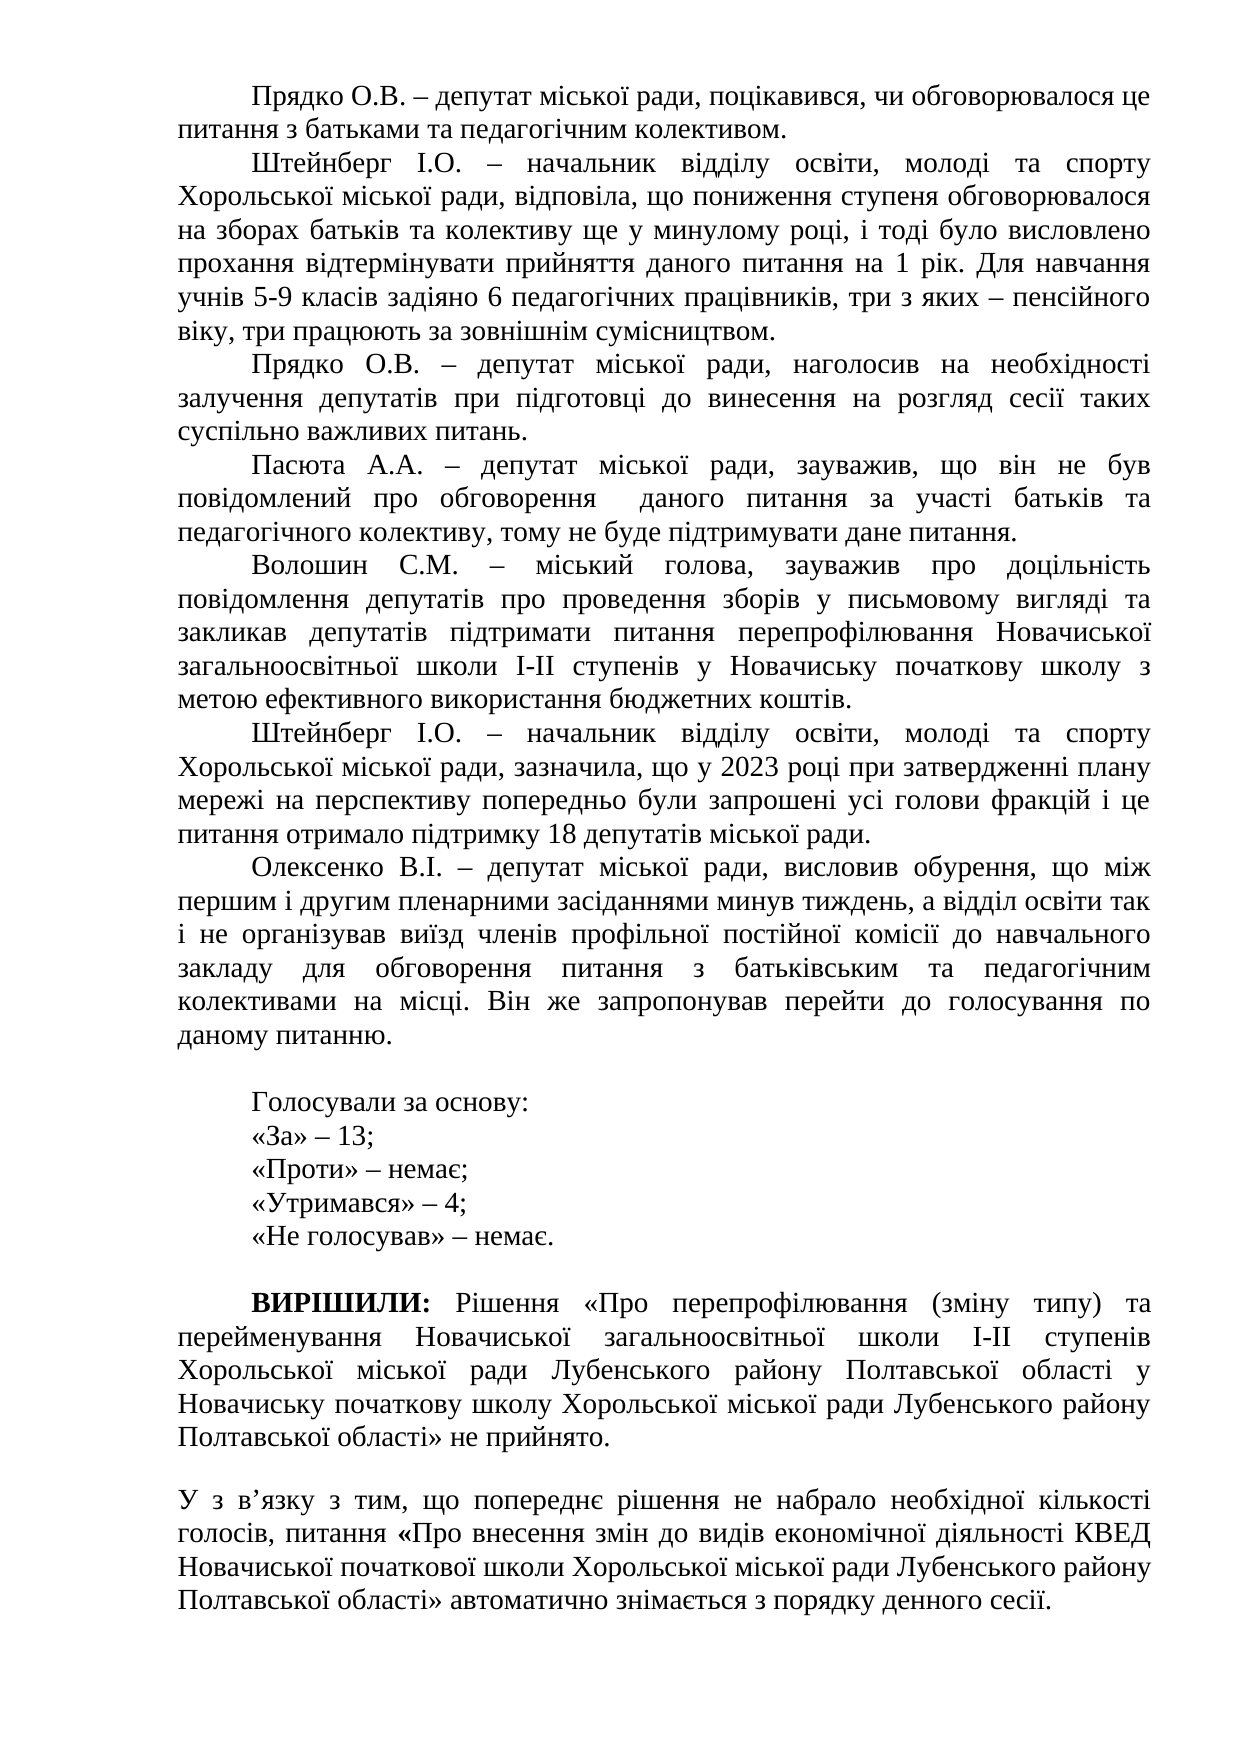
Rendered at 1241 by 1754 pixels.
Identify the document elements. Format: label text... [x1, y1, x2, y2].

text Прядко О.В. – депутат міської ради, наголосив на необхідності залучення депутатів при підготовці до винесення на розгляд сесії таких суспільно важливих питань. [177, 346, 1152, 447]
text Голосували за основу: [177, 1084, 1152, 1118]
text Штейнберг І.О. – начальник відділу освіти, молоді та спорту Хорольської міської ради, зазначила, що у 2023 році при затвердженні плану мережі на перспективу попередньо були запрошені усі голови фракцій і це питання отримало підтримку 18 депутатів міської ради. [177, 715, 1152, 849]
text Прядко О.В. – депутат міської ради, поцікавився, чи обговорювалося це питання з батьками та педагогічним колективом. [177, 78, 1152, 145]
text «Утримався» – 4; [177, 1185, 1152, 1218]
text «Проти» – немає; [177, 1151, 1152, 1185]
text «За» – 13; [177, 1118, 1152, 1151]
text Пасюта А.А. – депутат міської ради, зауважив, що він не був повідомлений про обговорення даного питання за участі батьків та педагогічного колективу, тому не буде підтримувати дане питання. [177, 447, 1152, 547]
text У з в’язку з тим, що попереднє рішення не набрало необхідної кількості голосів, питання «Про внесення змін до видів економічної діяльності КВЕД Новачиської початкової школи Хорольської міської ради Лубенського району Полтавської області» автоматично знімається з порядку денного сесії. [177, 1482, 1152, 1616]
text Штейнберг І.О. – начальник відділу освіти, молоді та спорту Хорольської міської ради, відповіла, що пониження ступеня обговорювалося на зборах батьків та колективу ще у минулому році, і тоді було висловлено прохання відтермінувати прийняття даного питання на 1 рік. Для навчання учнів 5-9 класів задіяно 6 педагогічних працівників, три з яких – пенсійного віку, три працюють за зовнішнім сумісництвом. [177, 145, 1152, 346]
text ВИРІШИЛИ: Рішення «Про перепрофілювання (зміну типу) та перейменування Новачиської загальноосвітньої школи І-ІІ ступенів Хорольської міської ради Лубенського району Полтавської області у Новачиську початкову школу Хорольської міської ради Лубенського району Полтавської області» не прийнято. [177, 1285, 1152, 1453]
text Волошин С.М. – міський голова, зауважив про доцільність повідомлення депутатів про проведення зборів у письмовому вигляді та закликав депутатів підтримати питання перепрофілювання Новачиської загальноосвітньої школи І-ІІ ступенів у Новачиську початкову школу з метою ефективного використання бюджетних коштів. [177, 547, 1152, 715]
text «Не голосував» – немає. [177, 1218, 1152, 1252]
text Олексенко В.І. – депутат міської ради, висловив обурення, що між першим і другим пленарними засіданнями минув тиждень, а відділ освіти так і не організував виїзд членів профільної постійної комісії до навчального закладу для обговорення питання з батьківським та педагогічним колективами на місці. Він же запропонував перейти до голосування по даному питанню. [177, 849, 1152, 1051]
